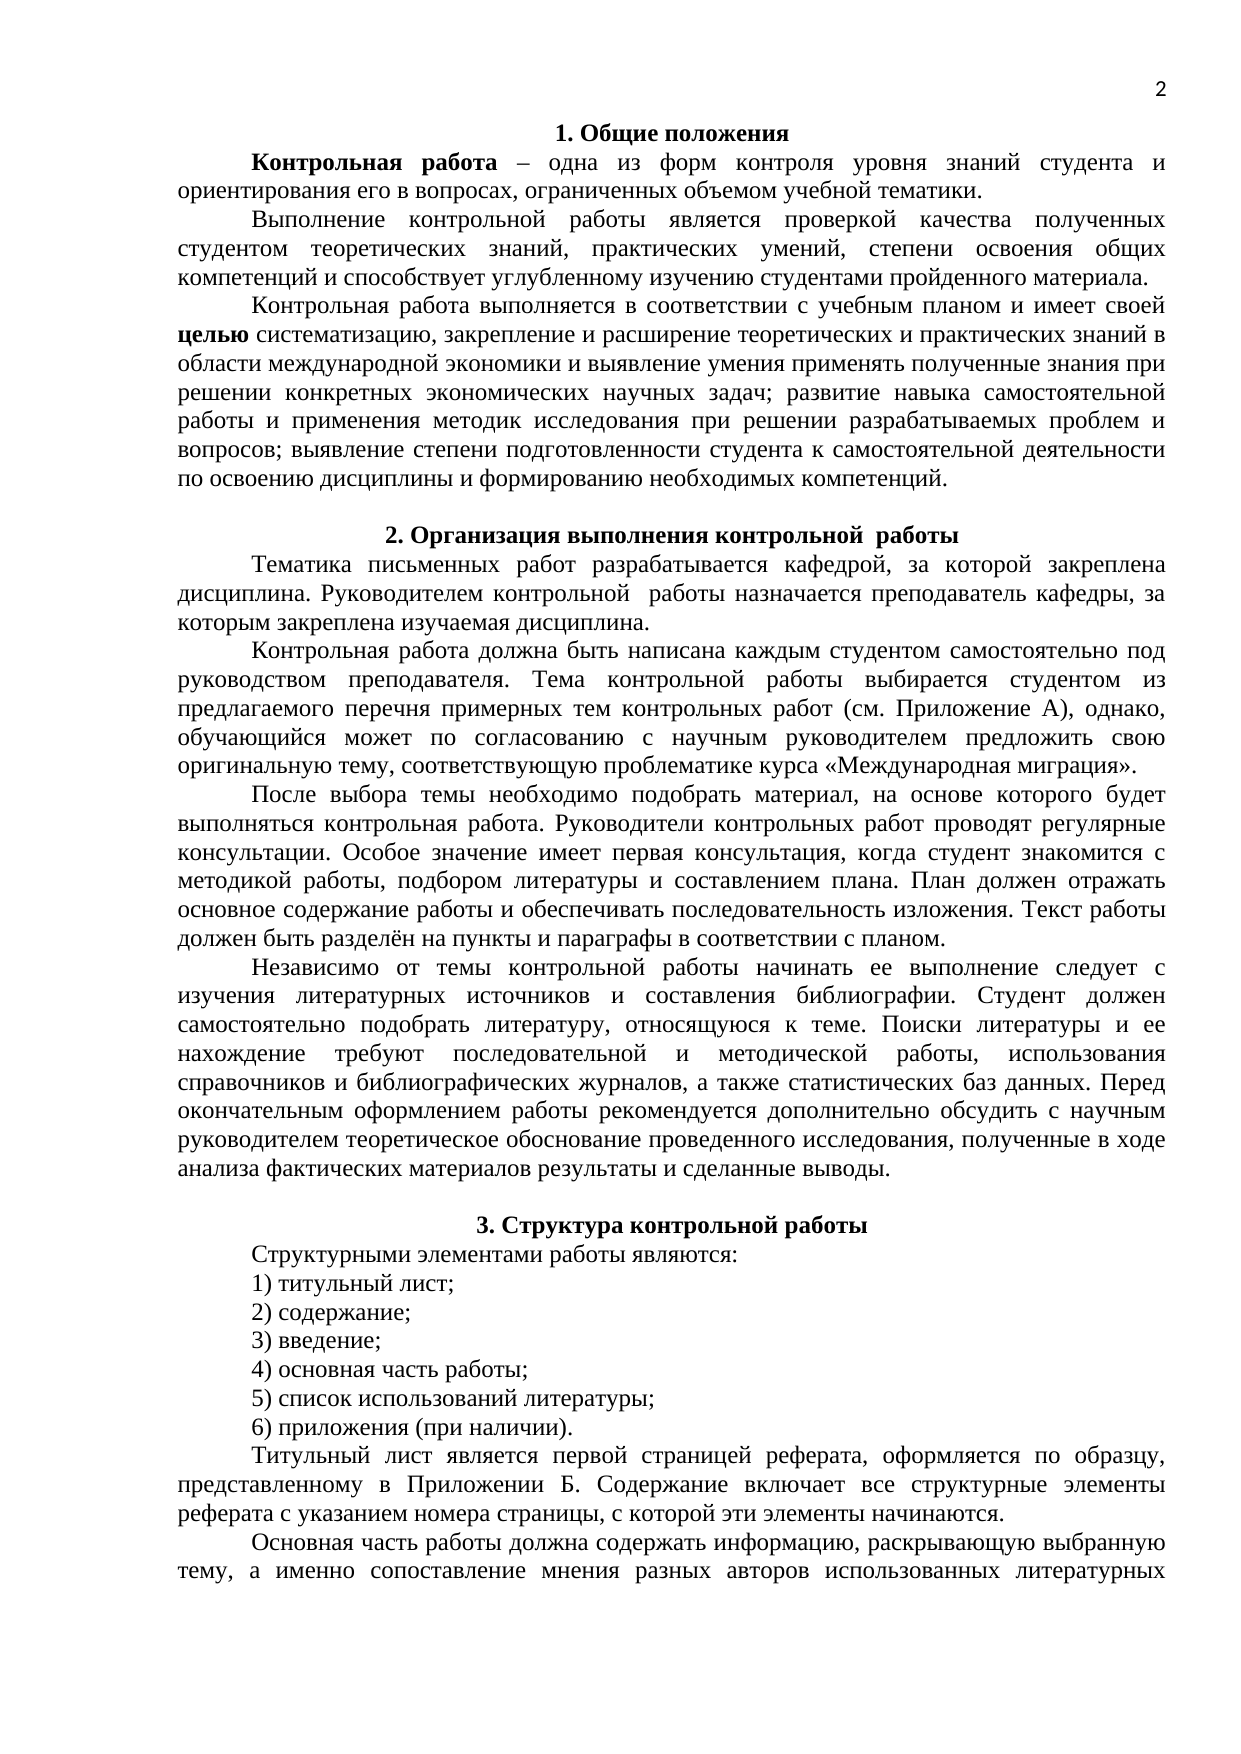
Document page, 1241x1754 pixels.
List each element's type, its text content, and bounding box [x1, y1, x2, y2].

text 1) титульный лист; [177, 1268, 1167, 1297]
text 6) приложения (при наличии). [177, 1412, 1167, 1441]
text 3. Структура контрольной работы [177, 1211, 1167, 1239]
text Структурными элементами работы являются: [177, 1239, 1167, 1268]
text 2) содержание; [177, 1297, 1167, 1326]
text 2. Организация выполнения контрольной работы [177, 521, 1167, 549]
text Контрольная работа – одна из форм контроля уровня знаний студента и ориентирования его в вопросах, ограниченных объемом учебной тематики. [177, 147, 1167, 204]
text Независимо от темы контрольной работы начинать ее выполнение следует с изучения литературных источников и составления библиографии. Студент должен самостоятельно подобрать литературу, относящуюся к теме. Поиски литературы и ее нахождение требуют последовательной и методической работы, использования справочников и библиографических журналов, а также статистических баз данных. Перед окончательным оформлением работы рекомендуется дополнительно обсудить с научным руководителем теоретическое обоснование проведенного исследования, полученные в ходе анализа фактических материалов результаты и сделанные выводы. [177, 952, 1167, 1182]
text 1. Общие положения [177, 118, 1167, 147]
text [177, 1527, 1167, 1584]
text 4) основная часть работы; [177, 1354, 1167, 1383]
text 3) введение; [177, 1326, 1167, 1354]
text Контрольная работа должна быть написана каждым студентом самостоятельно под руководством преподавателя. Тема контрольной работы выбирается студентом из предлагаемого перечня примерных тем контрольных работ (см. Приложение А), однако, обучающийся может по согласованию с научным руководителем предложить свою оригинальную тему, соответствующую проблематике курса «Международная миграция». [177, 636, 1167, 779]
text Титульный лист является первой страницей реферата, оформляется по образцу, представленному в Приложении Б. Содержание включает все структурные элементы реферата с указанием номера страницы, с которой эти элементы начинаются. [177, 1441, 1167, 1527]
text Выполнение контрольной работы является проверкой качества полученных студентом теоретических знаний, практических умений, степени освоения общих компетенций и способствует углубленному изучению студентами пройденного материала. [177, 204, 1167, 291]
text После выбора темы необходимо подобрать материал, на основе которого будет выполняться контрольная работа. Руководители контрольных работ проводят регулярные консультации. Особое значение имеет первая консультация, когда студент знакомится с методикой работы, подбором литературы и составлением плана. План должен отражать основное содержание работы и обеспечивать последовательность изложения. Текст работы должен быть разделён на пункты и параграфы в соответствии с планом. [177, 779, 1167, 952]
text Тематика письменных работ разрабатывается кафедрой, за которой закреплена дисциплина. Руководителем контрольной работы назначается преподаватель кафедры, за которым закреплена изучаемая дисциплина. [177, 549, 1167, 636]
text Контрольная работа выполняется в соответствии с учебным планом и имеет своей целью систематизацию, закрепление и расширение теоретических и практических знаний в области международной экономики и выявление умения применять полученные знания при решении конкретных экономических научных задач; развитие навыка самостоятельной работы и применения методик исследования при решении разрабатываемых проблем и вопросов; выявление степени подготовленности студента к самостоятельной деятельности по освоению дисциплины и формированию необходимых компетенций. [177, 291, 1167, 492]
text 5) список использований литературы; [177, 1383, 1167, 1412]
